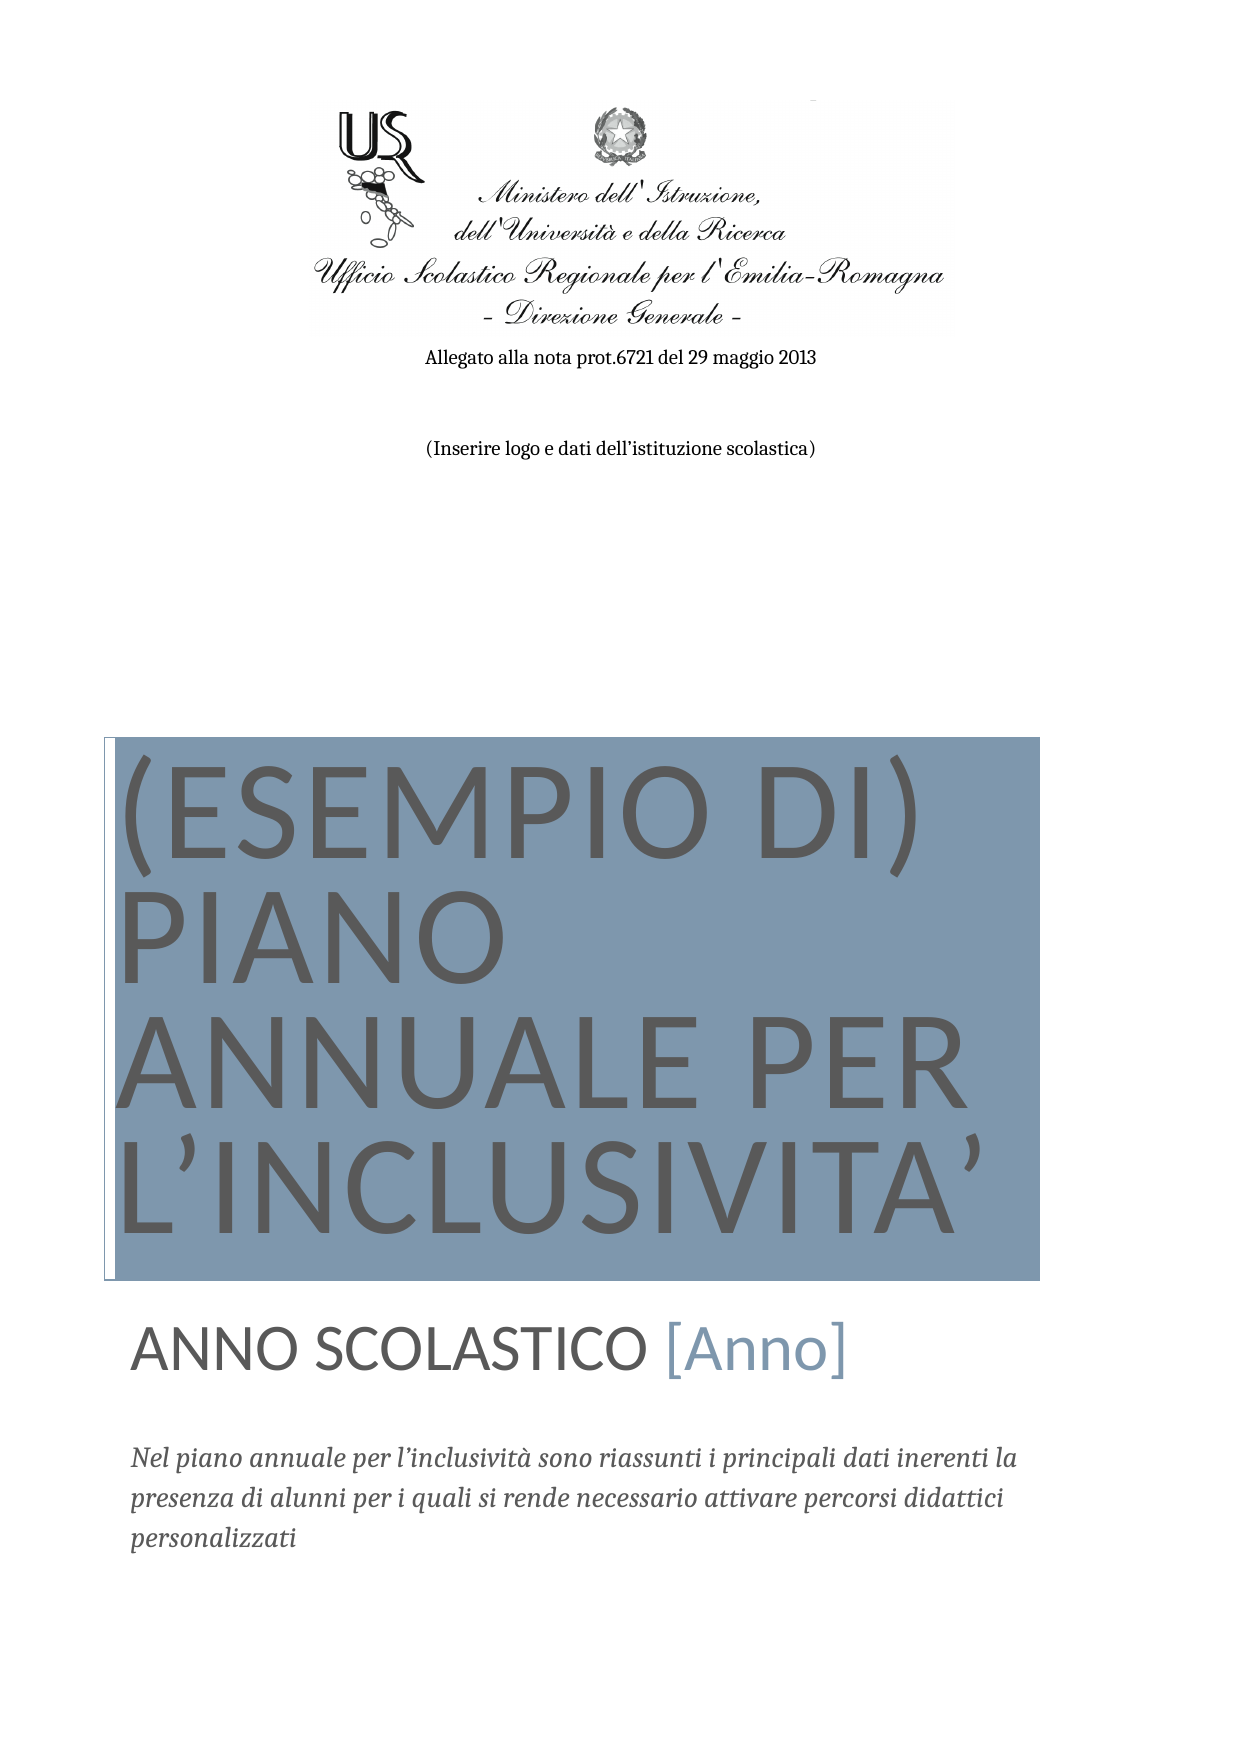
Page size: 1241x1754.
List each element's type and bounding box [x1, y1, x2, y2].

picture [308, 100, 956, 337]
